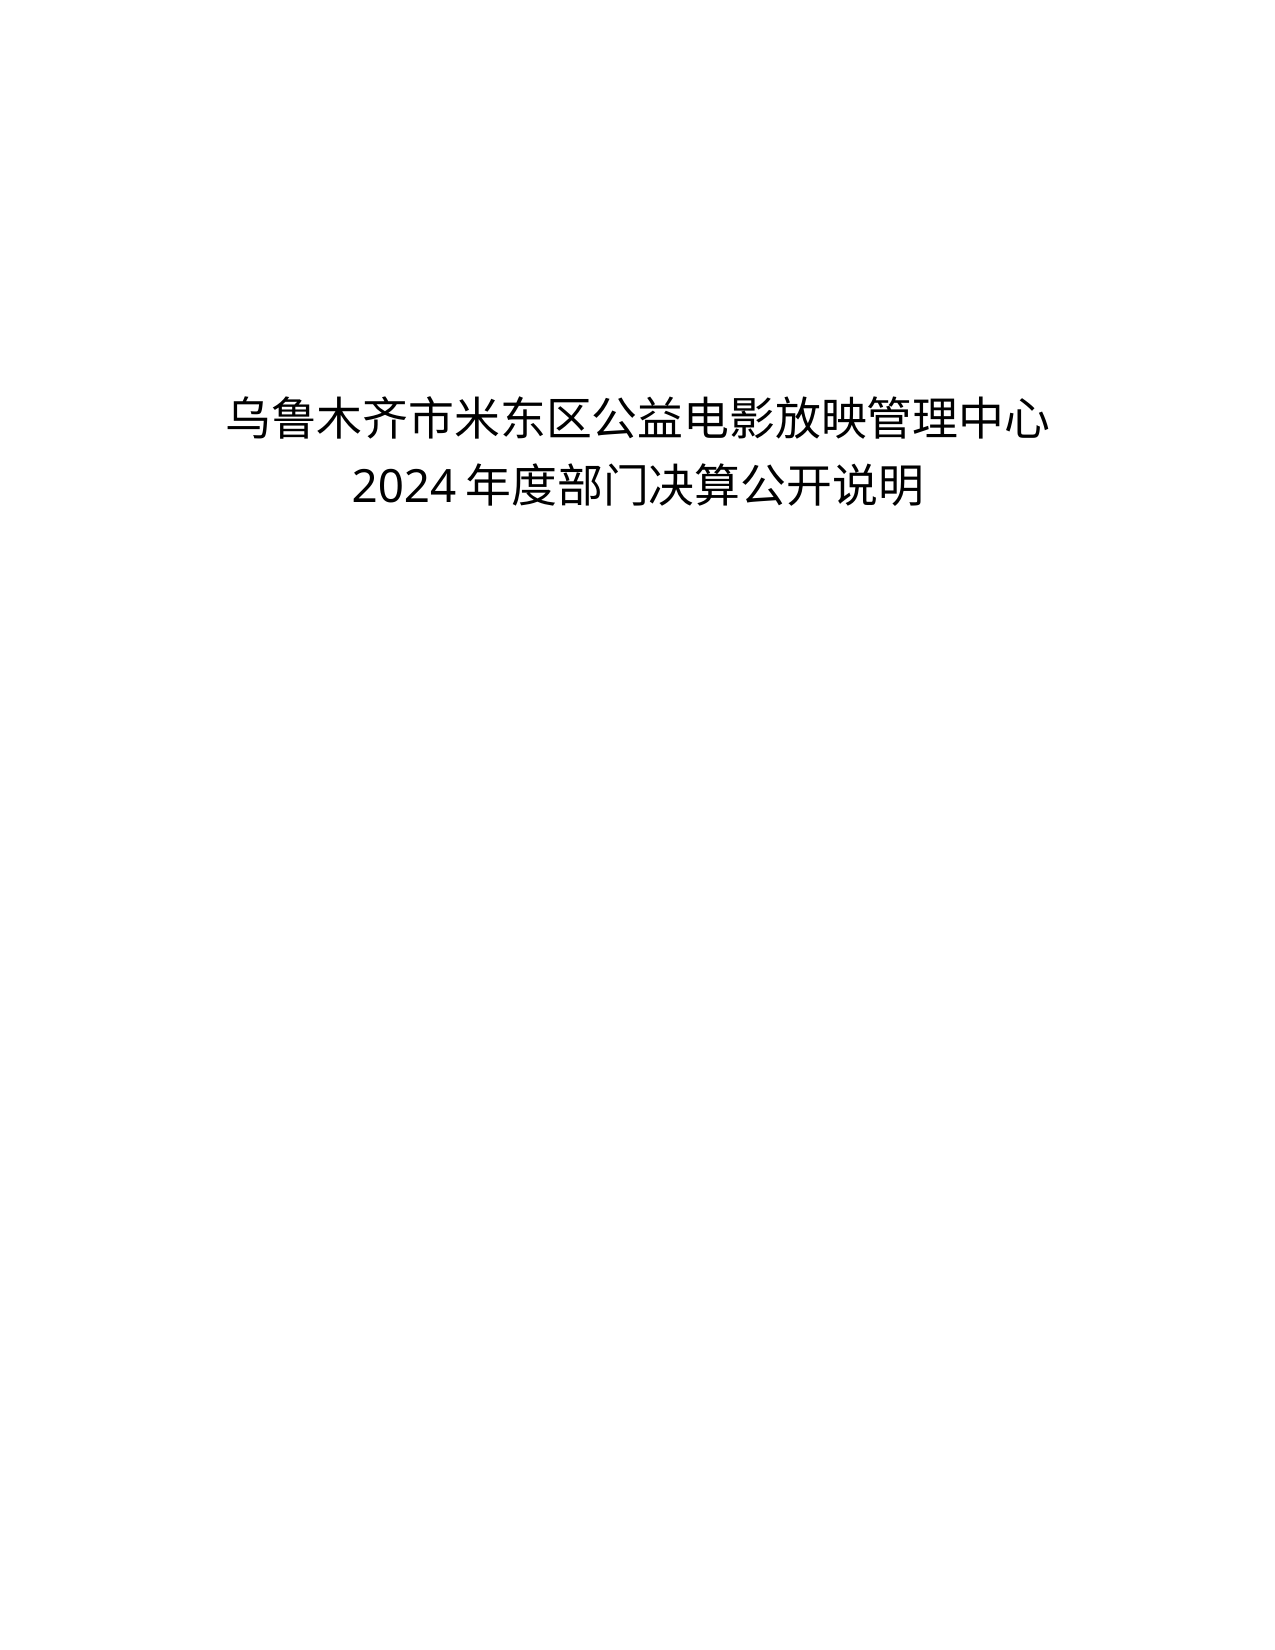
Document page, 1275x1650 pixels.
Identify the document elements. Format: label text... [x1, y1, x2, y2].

text 乌鲁木齐市米东区公益电影放映管理中心 [187, 383, 1087, 449]
text 2024年度部门决算公开说明 [187, 449, 1087, 516]
